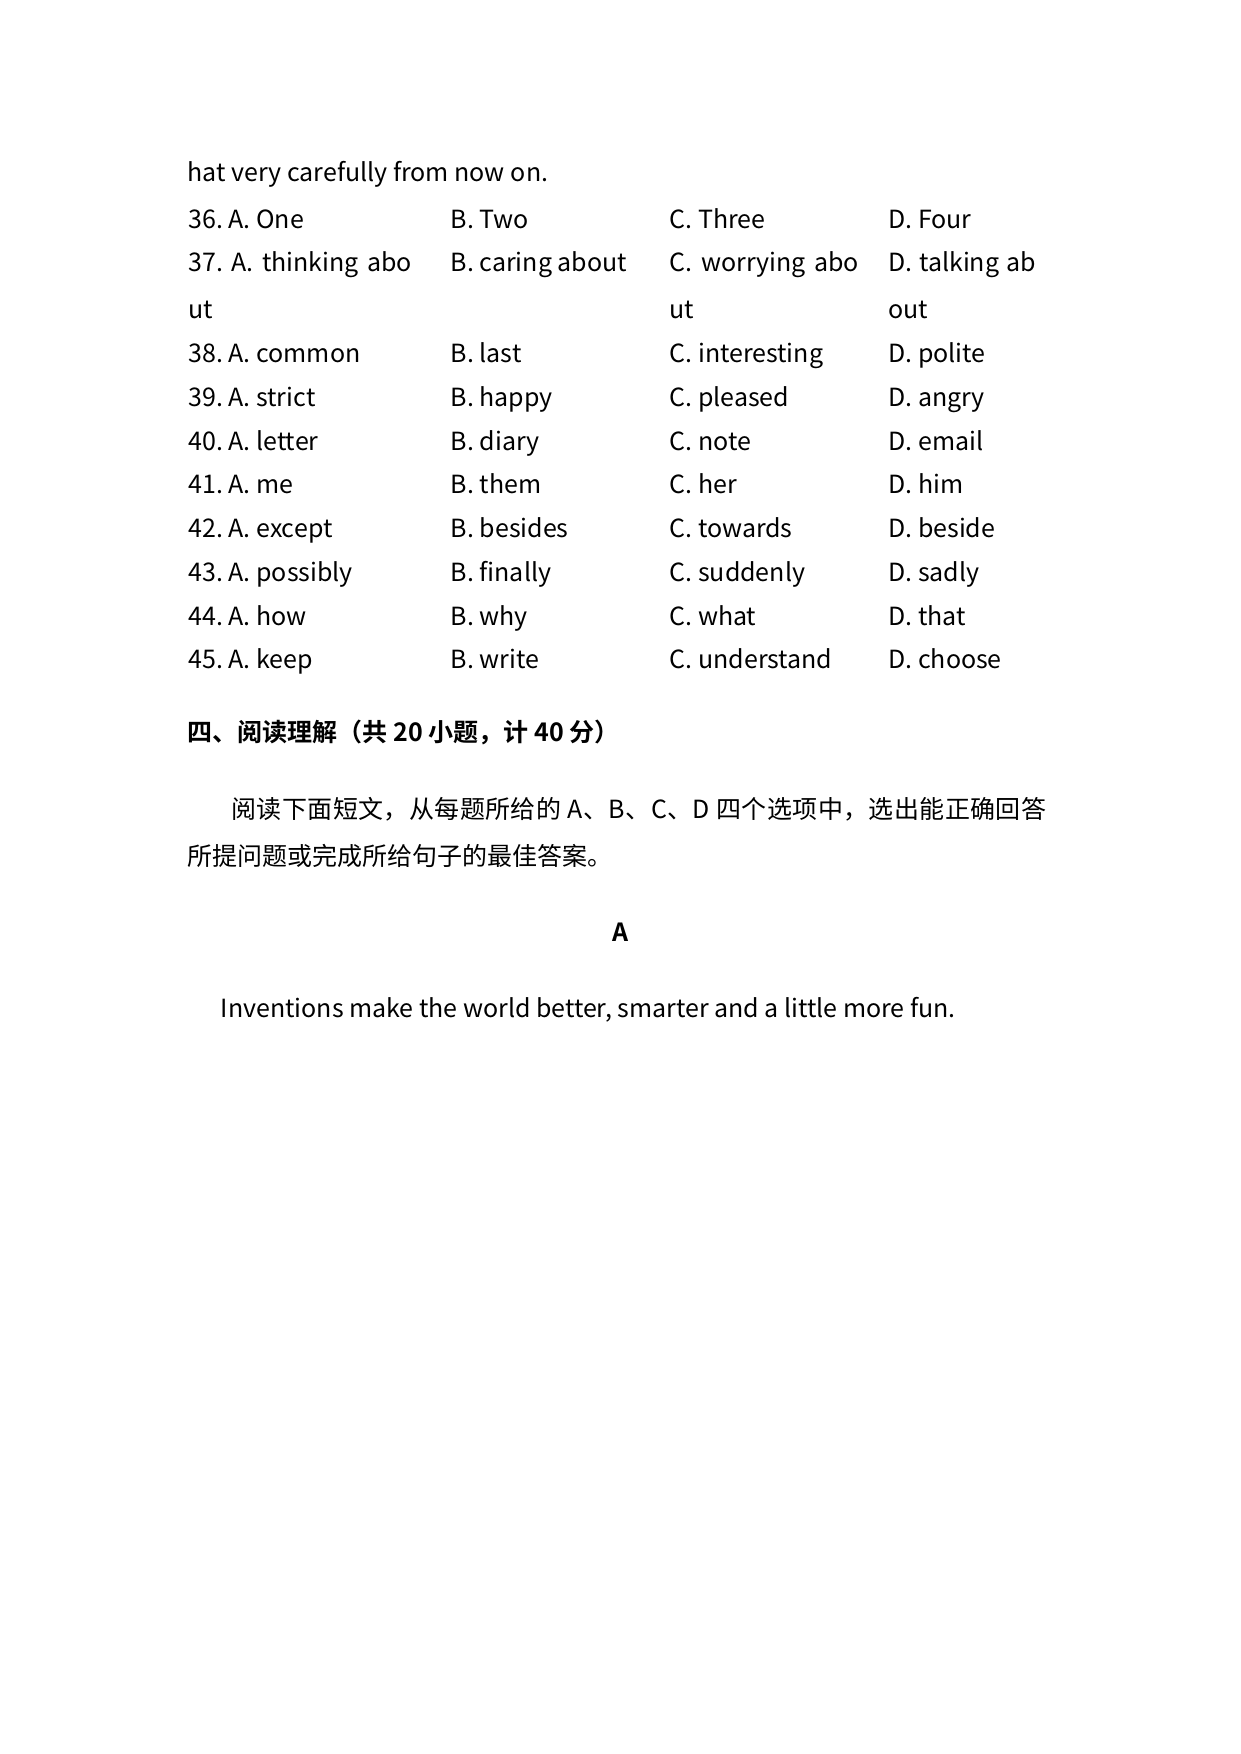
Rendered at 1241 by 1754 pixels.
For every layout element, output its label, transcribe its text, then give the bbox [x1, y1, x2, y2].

table_cell 41. A. me [183, 465, 412, 509]
table_header D. Four [859, 199, 1036, 243]
table_header 36. A. One [183, 199, 412, 243]
table_cell B. diary [412, 421, 627, 465]
table_cell D. beside [859, 509, 1036, 552]
table_cell C. her [628, 465, 859, 509]
table_cell 43. A. possibly [183, 553, 412, 596]
table_cell B. why [412, 596, 627, 640]
text Inventions make the world better, smarter and a little more fun. [221, 989, 1069, 1025]
table_cell B. write [412, 640, 627, 684]
table_cell 44. A. how [183, 596, 412, 640]
table_cell C. suddenly [628, 553, 859, 596]
table_cell C. understand [628, 640, 859, 684]
table_cell 39. A. strict [183, 378, 412, 421]
table_cell C. interesting [628, 334, 859, 377]
table_cell B. besides [412, 509, 627, 552]
table_cell D. choose [859, 640, 1036, 684]
table_cell C. worrying about [628, 243, 859, 334]
table_cell D. him [859, 465, 1036, 509]
table_cell 45. A. keep [183, 640, 412, 684]
table_cell B. caring about [412, 243, 627, 334]
table_cell B. last [412, 334, 627, 377]
table_cell C. pleased [628, 378, 859, 421]
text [187, 152, 1038, 188]
table_cell D. angry [859, 378, 1036, 421]
table_header C. Three [628, 199, 859, 243]
table_cell 40. A. letter [183, 421, 412, 465]
table_cell 38. A. common [183, 334, 412, 377]
table_cell C. towards [628, 509, 859, 552]
table_cell D. sadly [859, 553, 1036, 596]
table_cell C. note [628, 421, 859, 465]
subtitle A [171, 912, 1069, 949]
table_cell B. finally [412, 553, 627, 596]
table_cell 37. A. thinking about [183, 243, 412, 334]
table_header B. Two [412, 199, 627, 243]
table_cell B. them [412, 465, 627, 509]
table_cell D. that [859, 596, 1036, 640]
table_cell D. polite [859, 334, 1036, 377]
text 阅读下面短文，从每题所给的A、B、C、D 四个选项中，选出能正确回答所提问题或完成所给句子的最佳答案。 [187, 789, 1048, 872]
table_cell B. happy [412, 378, 627, 421]
table_cell D. email [859, 421, 1036, 465]
table_cell 42. A. except [183, 509, 412, 552]
table_cell D. talking about [859, 243, 1036, 334]
subtitle 四、阅读理解（共 20 小题，计 40 分） [187, 713, 1069, 749]
table_cell C. what [628, 596, 859, 640]
